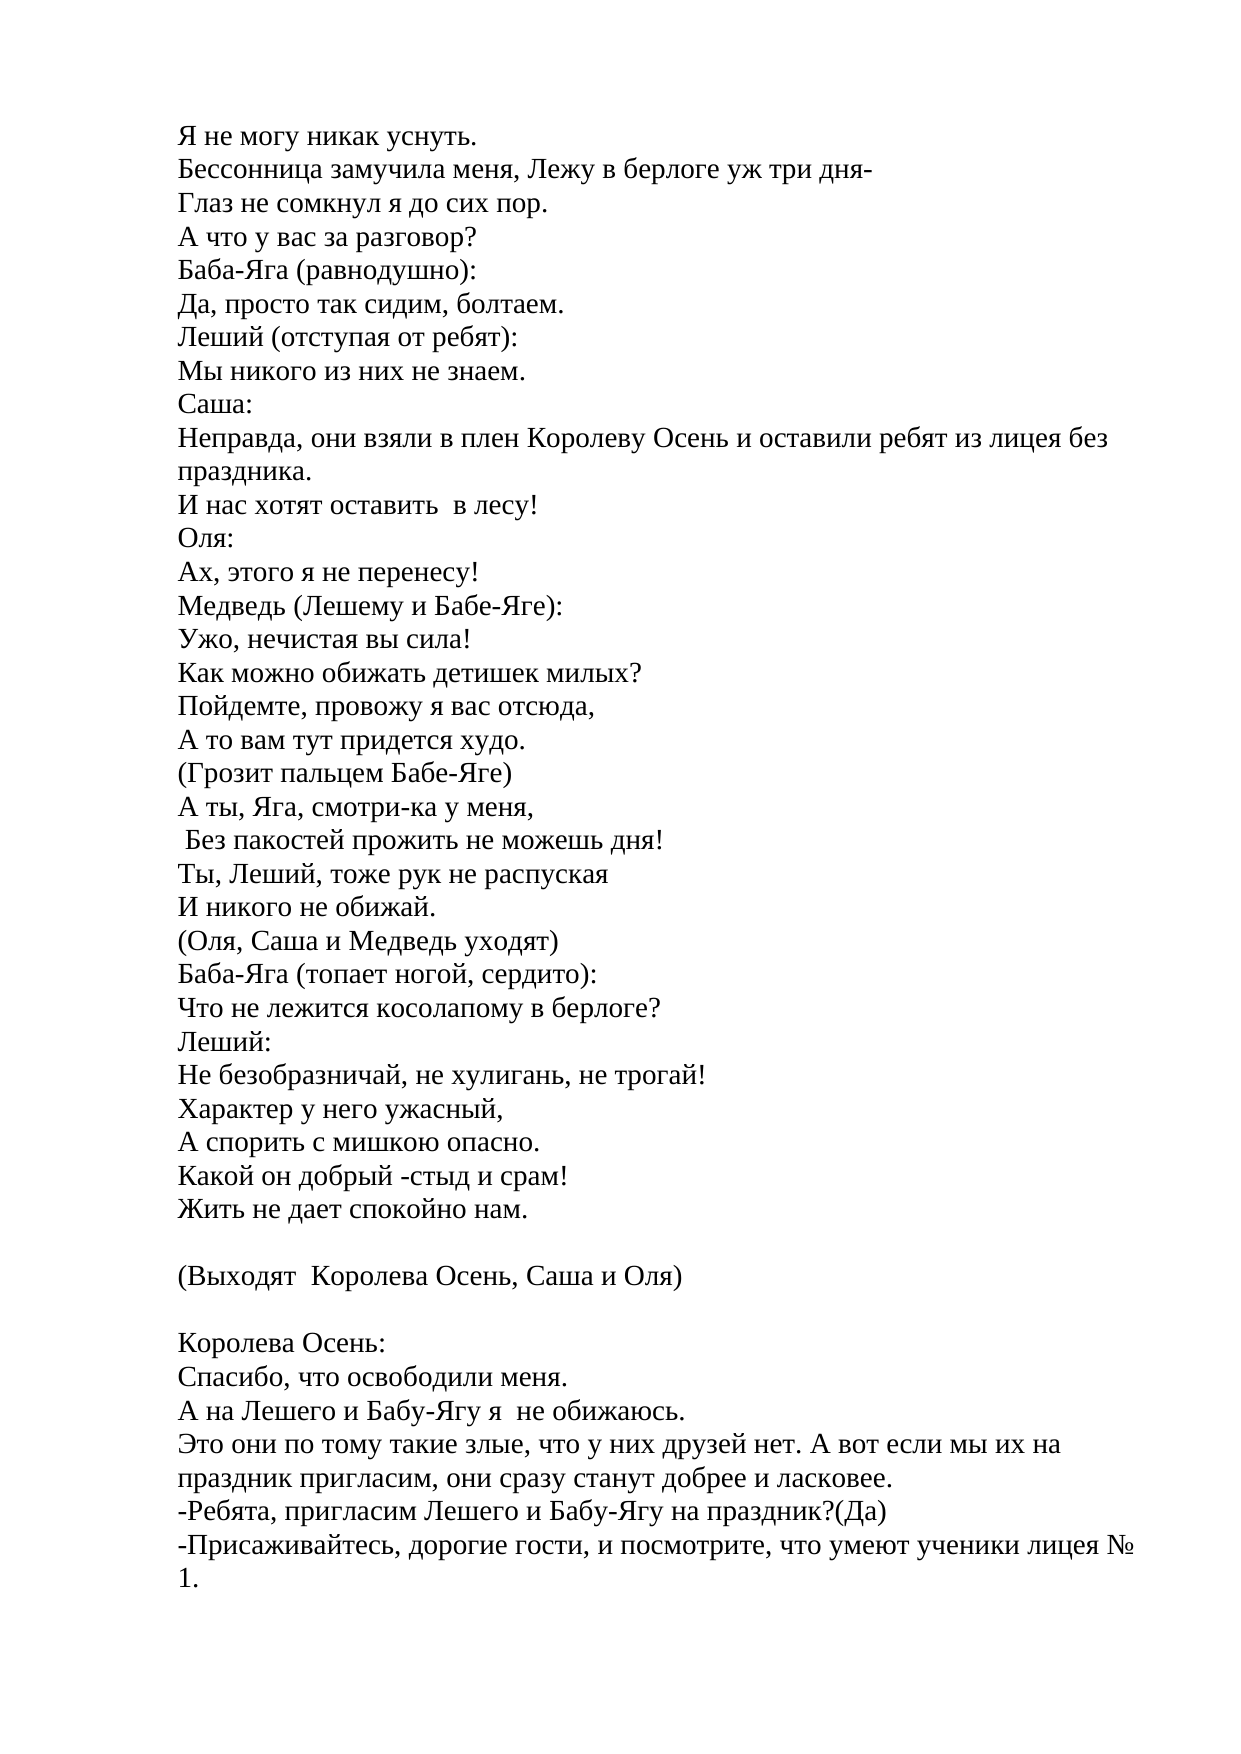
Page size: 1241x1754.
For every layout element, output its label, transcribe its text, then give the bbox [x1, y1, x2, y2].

text А спорить с мишкою опасно. [177, 1124, 1152, 1158]
text А ты, Яга, смотри-ка у меня, [177, 789, 1152, 822]
text Я не могу никак уснуть. [177, 118, 1152, 152]
text Спасибо, что освободили меня. [177, 1359, 1152, 1393]
text Леший (отступая от ребят): [177, 319, 1152, 353]
text Жить не дает спокойно нам. [177, 1191, 1152, 1225]
text -Присаживайтесь, дорогие гости, и посмотрите, что умеют ученики лицея № 1. [177, 1527, 1152, 1594]
text Это они по тому такие злые, что у них друзей нет. А вот если мы их на праздник пригласим, они сразу станут добрее и ласковее. [177, 1426, 1152, 1493]
text Глаз не сомкнул я до сих пор. [177, 185, 1152, 219]
text Леший: [177, 1024, 1152, 1057]
text Ты, Леший, тоже рук не распуская [177, 856, 1152, 889]
text Неправда, они взяли в плен Королеву Осень и оставили ребят из лицея без праздника. [177, 420, 1152, 487]
text Мы никого из них не знаем. [177, 353, 1152, 386]
text Королева Осень: [177, 1326, 1152, 1359]
text Бессонница замучила меня, Лежу в берлоге уж три дня- [177, 152, 1152, 185]
text (Выходят Королева Осень, Саша и Оля) [177, 1258, 1152, 1292]
text Как можно обижать детишек милых? [177, 655, 1152, 688]
text Ужо, нечистая вы сила! [177, 621, 1152, 655]
text Саша: [177, 386, 1152, 420]
text Не безобразничай, не хулигань, не трогай! [177, 1057, 1152, 1091]
text Ах, этого я не перенесу! [177, 554, 1152, 588]
text -Ребята, пригласим Лешего и Бабу-Ягу на праздник?(Да) [177, 1493, 1152, 1527]
text Да, просто так сидим, болтаем. [177, 286, 1152, 319]
text Характер у него ужасный, [177, 1091, 1152, 1124]
text (Оля, Саша и Медведь уходят) [177, 923, 1152, 957]
text Пойдемте, провожу я вас отсюда, [177, 688, 1152, 722]
text Оля: [177, 521, 1152, 554]
text И нас хотят оставить в лесу! [177, 487, 1152, 521]
text Баба-Яга (равнодушно): [177, 252, 1152, 286]
text Что не лежится косолапому в берлоге? [177, 990, 1152, 1024]
text Баба-Яга (топает ногой, сердито): [177, 957, 1152, 990]
text И никого не обижай. [177, 889, 1152, 923]
text Медведь (Лешему и Бабе-Яге): [177, 588, 1152, 621]
text (Грозит пальцем Бабе-Яге) [177, 755, 1152, 789]
text Без пакостей прожить не можешь дня! [177, 822, 1152, 856]
text А то вам тут придется худо. [177, 722, 1152, 755]
text А на Лешего и Бабу-Ягу я не обижаюсь. [177, 1393, 1152, 1426]
text Какой он добрый -стыд и срам! [177, 1158, 1152, 1191]
text А что у вас за разговор? [177, 219, 1152, 252]
